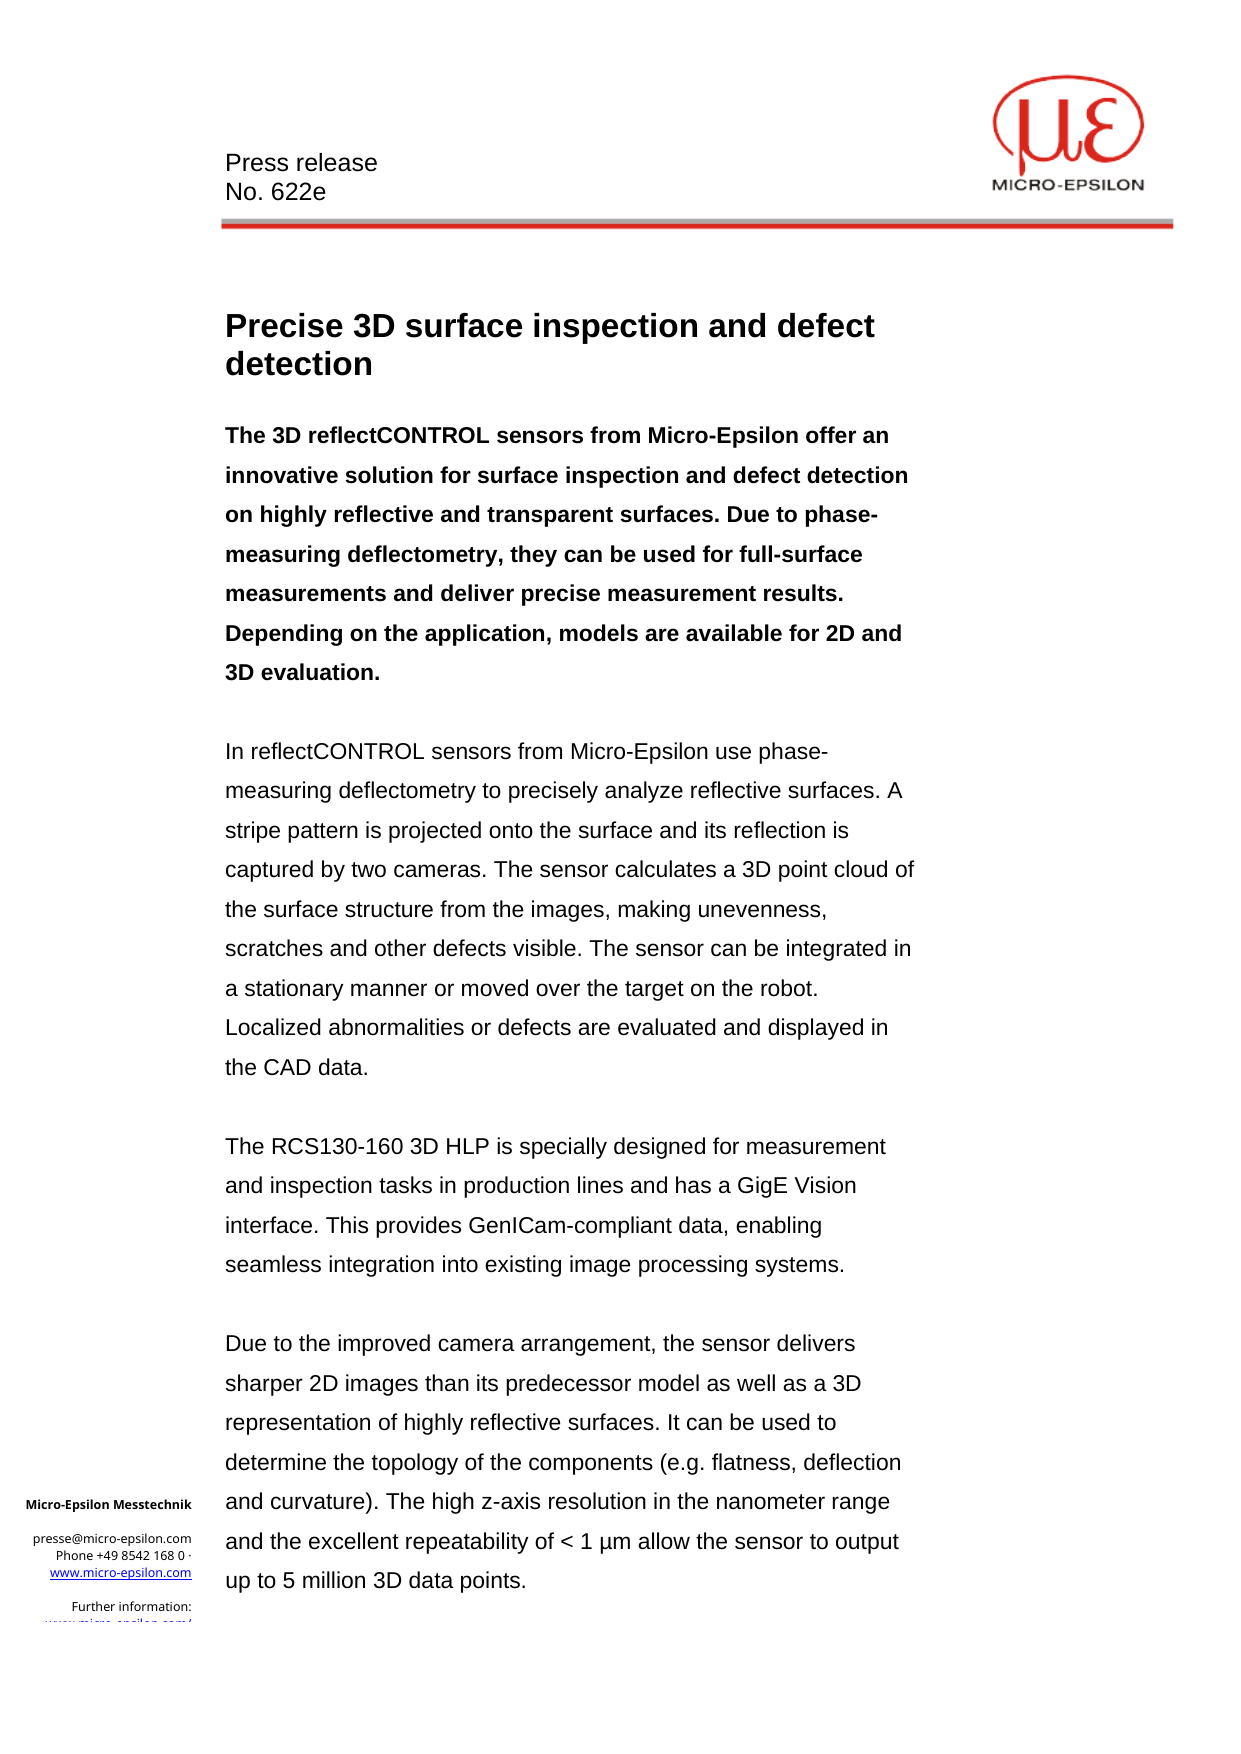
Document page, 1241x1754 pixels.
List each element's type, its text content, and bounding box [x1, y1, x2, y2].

text Due to the improved camera arrangement, the sensor delivers sharper 2D images than its predecessor model as well as a 3D representation of highly reflective surfaces. It can be used to determine the topology of the components (e.g. flatness, deflection and curvature). The high z-axis resolution in the nanometer range and the excellent repeatability of < 1 µm allow the sensor to output up to 5 million 3D data points. [225, 1330, 919, 1593]
text The RCS130-160 3D HLP is specially designed for measurement and inspection tasks in production lines and has a GigE Vision interface. This provides GenICam-compliant data, enabling seamless integration into existing image processing systems. [225, 1133, 919, 1278]
text Press release [225, 148, 919, 176]
text Precise 3D surface inspection and defect detection [225, 306, 919, 383]
text No. 622e [225, 176, 919, 205]
text The 3D reflectCONTROL sensors from Micro-Epsilon offer an innovative solution for surface inspection and defect detection on highly reflective and transparent surfaces. Due to phase-measuring deflectometry, they can be used for full-surface measurements and deliver precise measurement results. Depending on the application, models are available for 2D and 3D evaluation. [225, 422, 919, 685]
text In reflectCONTROL sensors from Micro-Epsilon use phase-measuring deflectometry to precisely analyze reflective surfaces. A stripe pattern is projected onto the surface and its reflection is captured by two cameras. The sensor calculates a 3D point cloud of the surface structure from the images, making unevenness, scratches and other defects visible. The sensor can be integrated in a stationary manner or moved over the target on the robot. Localized abnormalities or defects are evaluated and displayed in the CAD data. [225, 738, 919, 1080]
